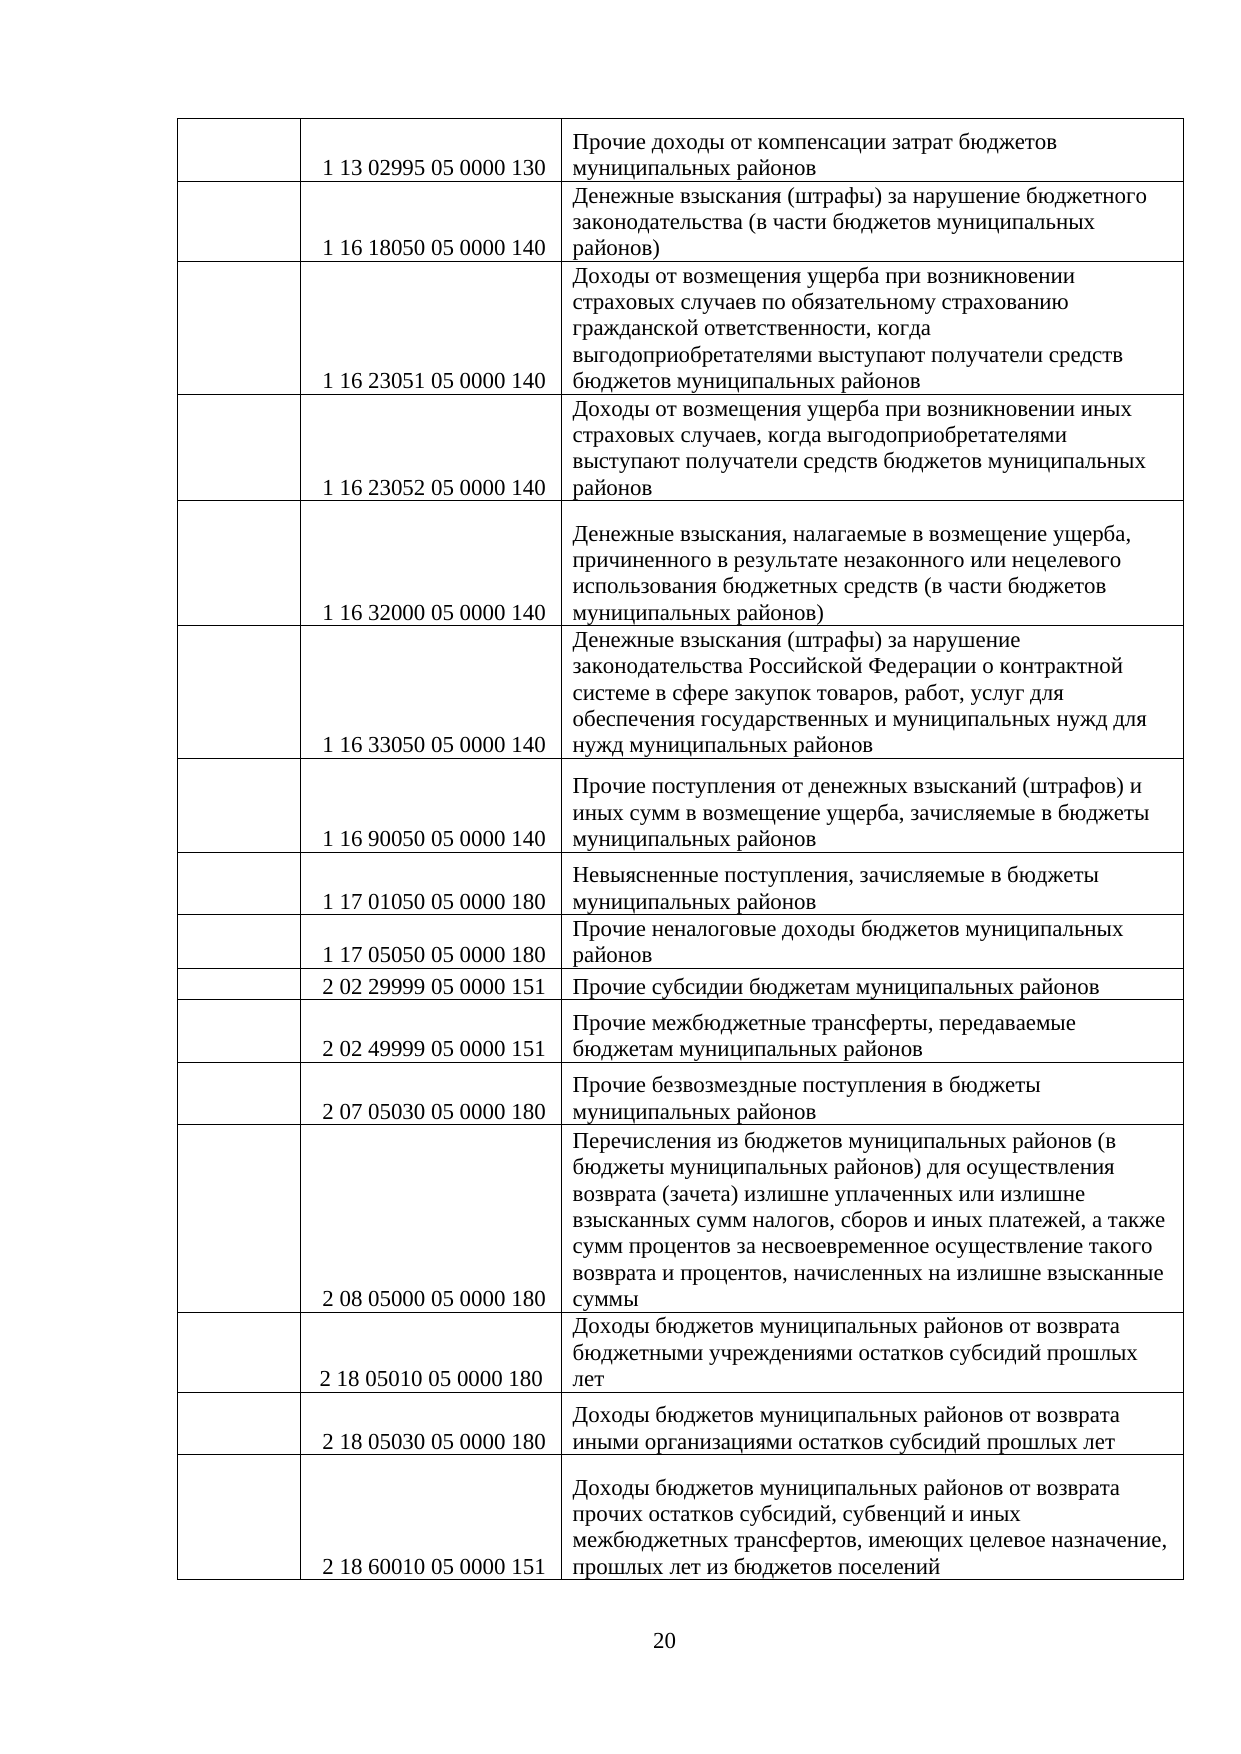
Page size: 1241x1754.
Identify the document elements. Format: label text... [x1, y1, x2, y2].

table_cell Денежные взыскания (штрафы) за нарушение бюджетного законодательства (в части бюджетов муниципальных районов) [562, 182, 1183, 261]
table_cell Прочие межбюджетные трансферты, передаваемые бюджетам муниципальных районов [562, 1000, 1183, 1062]
table_cell Невыясненные поступления, зачисляемые в бюджеты муниципальных районов [562, 853, 1183, 914]
table_cell Доходы бюджетов муниципальных районов от возврата бюджетными учреждениями остатков субсидий прошлых лет [562, 1313, 1183, 1392]
table_cell 1 17 05050 05 0000 180 [301, 915, 561, 968]
table_cell [178, 119, 300, 181]
table_cell [178, 915, 300, 968]
table_cell 1 16 23052 05 0000 140 [301, 395, 561, 500]
table_cell Доходы бюджетов муниципальных районов от возврата прочих остатков субсидий, субвенций и иных межбюджетных трансфертов, имеющих целевое назначение, прошлых лет из бюджетов поселений [562, 1455, 1183, 1579]
table_cell 1 16 90050 05 0000 140 [301, 759, 561, 852]
table_cell Прочие безвозмездные поступления в бюджеты муниципальных районов [562, 1063, 1183, 1124]
table_cell [178, 262, 300, 393]
table_cell [178, 853, 300, 914]
table_cell 1 16 23051 05 0000 140 [301, 262, 561, 393]
table_cell 2 02 29999 05 0000 151 [301, 969, 561, 999]
table_cell Денежные взыскания, налагаемые в возмещение ущерба, причиненного в результате незаконного или нецелевого использования бюджетных средств (в части бюджетов муниципальных районов) [562, 501, 1183, 625]
table_cell Доходы от возмещения ущерба при возникновении иных страховых случаев, когда выгодоприобретателями выступают получатели средств бюджетов муниципальных районов [562, 395, 1183, 500]
table_cell Прочие поступления от денежных взысканий (штрафов) и иных сумм в возмещение ущерба, зачисляемые в бюджеты муниципальных районов [562, 759, 1183, 852]
table_cell [178, 1000, 300, 1062]
table_cell [178, 182, 300, 261]
table_cell Перечисления из бюджетов муниципальных районов (в бюджеты муниципальных районов) для осуществления возврата (зачета) излишне уплаченных или излишне взысканных сумм налогов, сборов и иных платежей, а также сумм процентов за несвоевременное осуществление такого возврата и процентов, начисленных на излишне взысканные суммы [562, 1125, 1183, 1312]
table_cell [178, 1393, 300, 1454]
table_cell [178, 1125, 300, 1312]
table_cell [178, 1313, 300, 1392]
table_cell Доходы от возмещения ущерба при возникновении страховых случаев по обязательному страхованию гражданской ответственности, когда выгодоприобретателями выступают получатели средств бюджетов муниципальных районов [562, 262, 1183, 393]
table_cell 2 18 05010 05 0000 180 [301, 1313, 561, 1392]
table_cell 2 07 05030 05 0000 180 [301, 1063, 561, 1124]
table_cell Доходы бюджетов муниципальных районов от возврата иными организациями остатков субсидий прошлых лет [562, 1393, 1183, 1454]
table_cell 1 16 32000 05 0000 140 [301, 501, 561, 625]
table_cell Прочие доходы от компенсации затрат бюджетов муниципальных районов [562, 119, 1183, 181]
table_cell 1 13 02995 05 0000 130 [301, 119, 561, 181]
table_cell Прочие субсидии бюджетам муниципальных районов [562, 969, 1183, 999]
table_cell 2 18 60010 05 0000 151 [301, 1455, 561, 1579]
table_cell [178, 759, 300, 852]
table_cell [178, 626, 300, 758]
table_cell Денежные взыскания (штрафы) за нарушение законодательства Российской Федерации о контрактной системе в сфере закупок товаров, работ, услуг для обеспечения государственных и муниципальных нужд для нужд муниципальных районов [562, 626, 1183, 758]
table_cell [178, 969, 300, 999]
table_cell 2 08 05000 05 0000 180 [301, 1125, 561, 1312]
table_cell [178, 1063, 300, 1124]
table_cell [178, 1455, 300, 1579]
table_cell 1 16 18050 05 0000 140 [301, 182, 561, 261]
table_cell Прочие неналоговые доходы бюджетов муниципальных районов [562, 915, 1183, 968]
table_cell 2 02 49999 05 0000 151 [301, 1000, 561, 1062]
table_cell 1 16 33050 05 0000 140 [301, 626, 561, 758]
table_cell [178, 395, 300, 500]
table_cell [178, 501, 300, 625]
table_cell 2 18 05030 05 0000 180 [301, 1393, 561, 1454]
table_cell 1 17 01050 05 0000 180 [301, 853, 561, 914]
